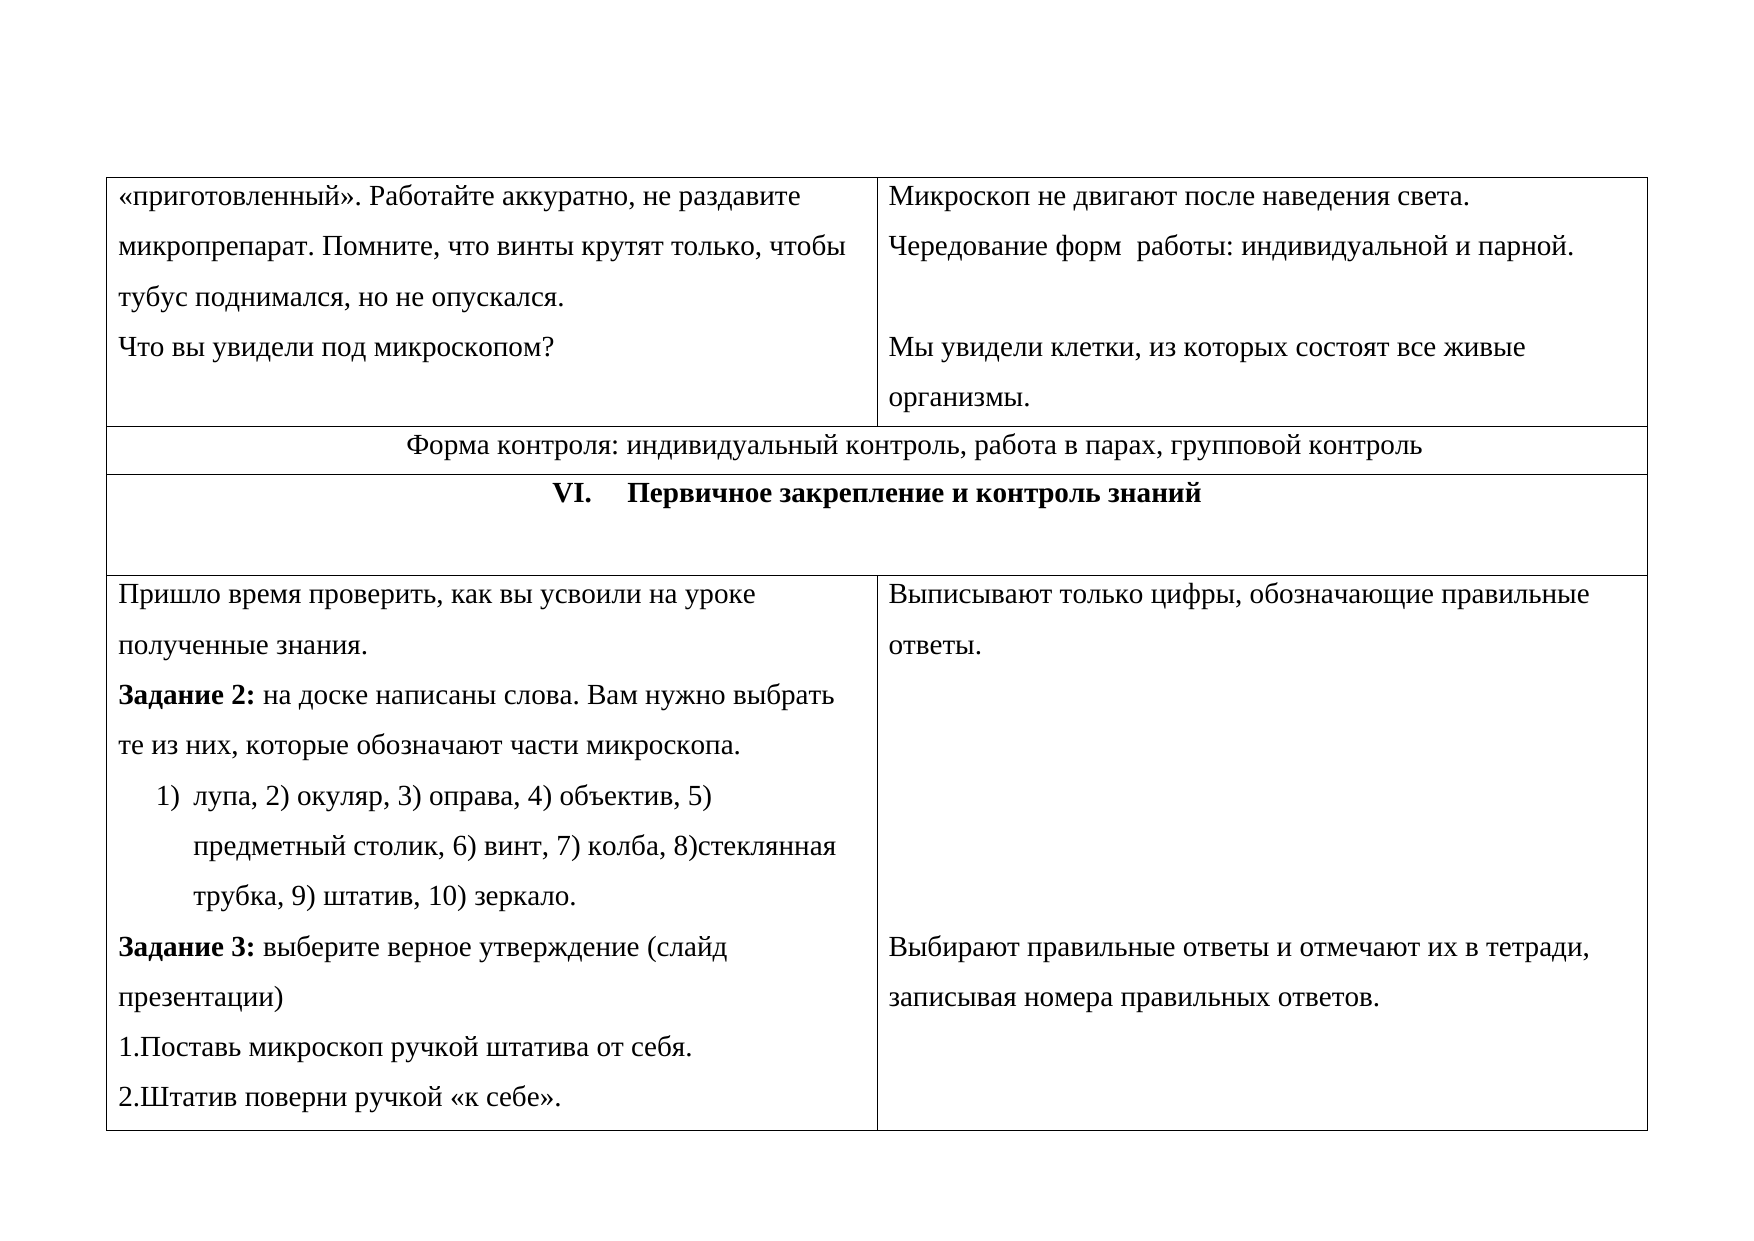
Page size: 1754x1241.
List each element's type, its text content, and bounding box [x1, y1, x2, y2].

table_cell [107, 576, 877, 1130]
table_cell Форма контроля: индивидуальный контроль, работа в парах, групповой контроль [107, 427, 1647, 474]
table_cell Первичное закрепление и контроль знаний [107, 475, 1647, 575]
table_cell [878, 576, 1647, 1130]
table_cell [878, 178, 1647, 426]
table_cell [107, 178, 877, 426]
